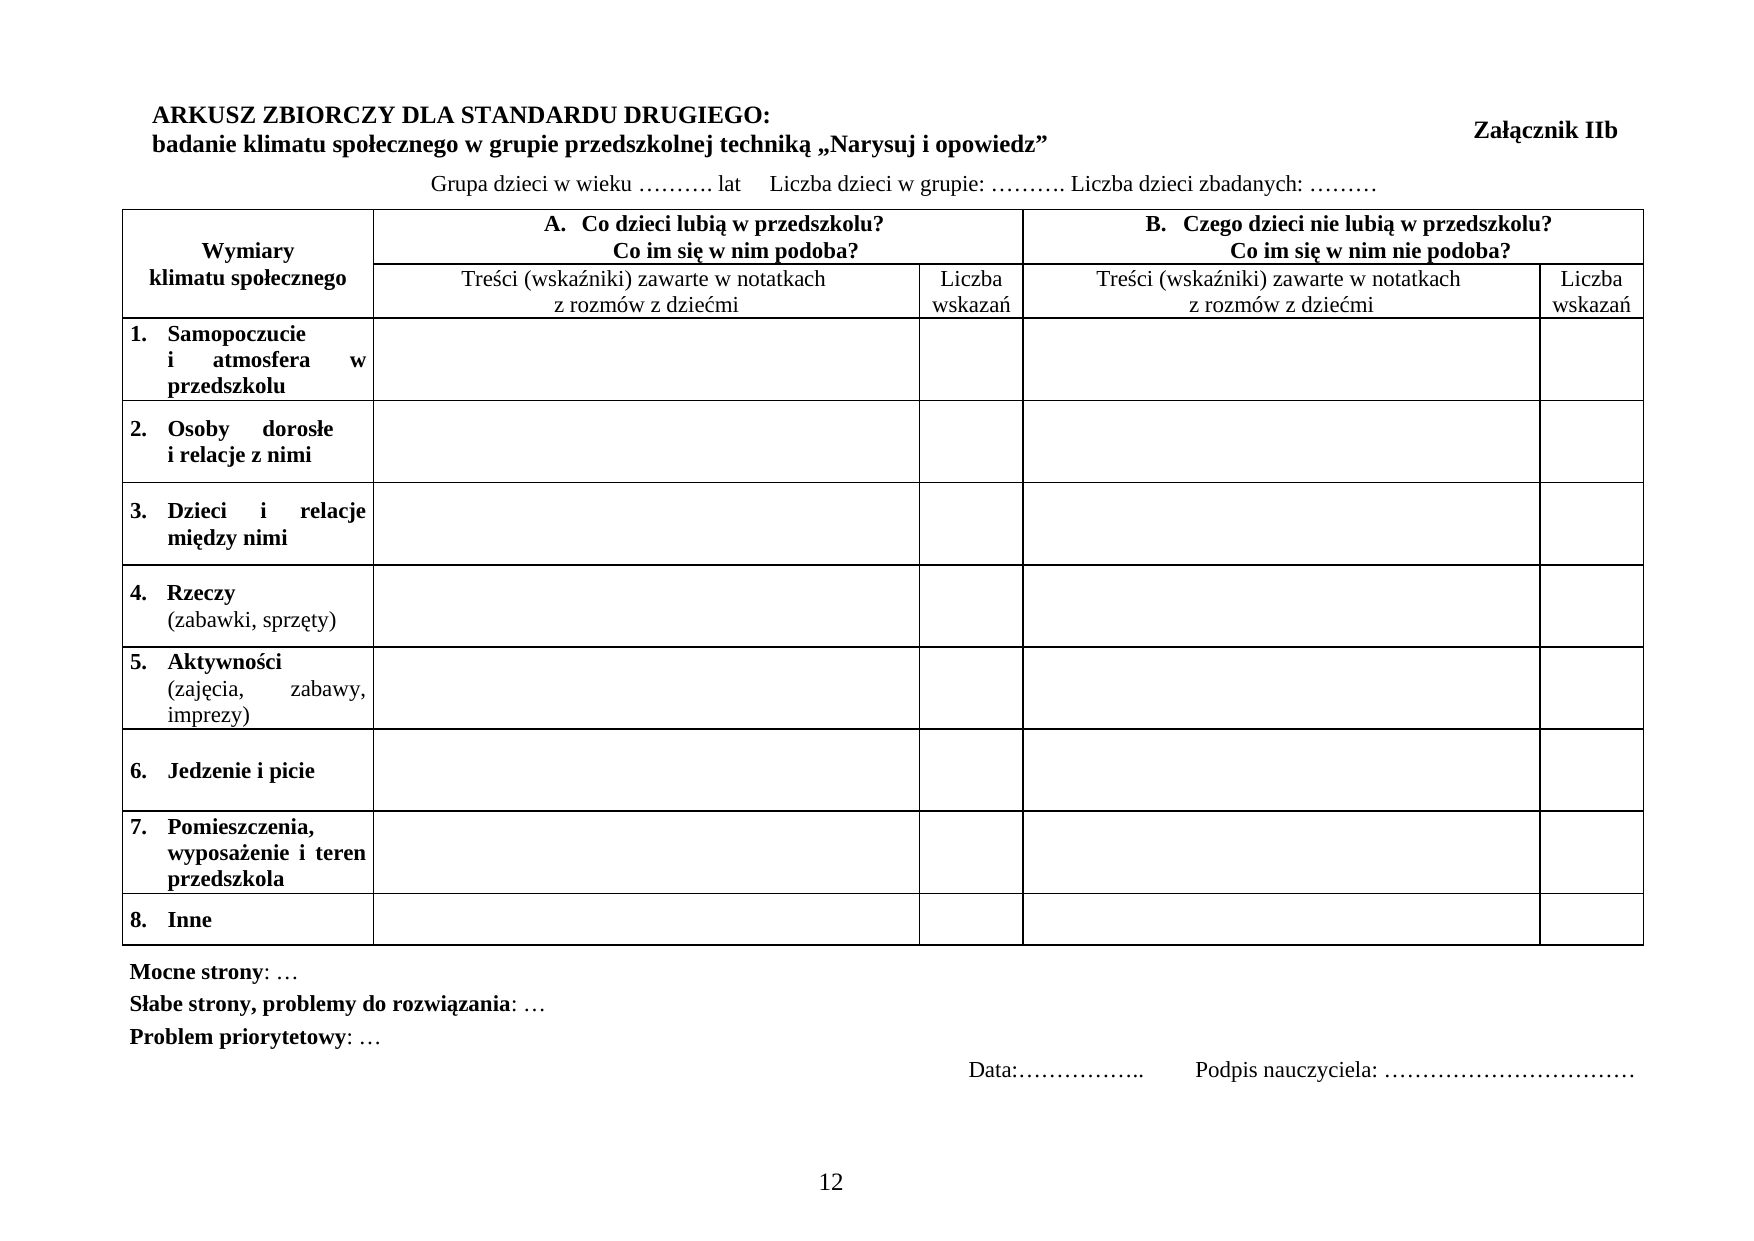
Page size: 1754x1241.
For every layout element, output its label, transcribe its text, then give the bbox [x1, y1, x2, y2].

table_cell [374, 483, 919, 564]
table_cell Rzeczy (zabawki, sprzęty) [123, 566, 373, 646]
table_header ARKUSZ ZBIORCZY DLA STANDARDU DRUGIEGO: badanie klimatu społecznego w grupie przedszkolnej techniką „Narysuj i opowiedz” [141, 100, 1456, 158]
table_cell Dzieci i relacje między nimi [123, 483, 373, 564]
table_cell Treści (wskaźniki) zawarte w notatkach z rozmów z dziećmi [1024, 265, 1539, 317]
table_cell [1541, 401, 1643, 482]
table_cell [374, 730, 919, 810]
table_cell [920, 894, 1022, 944]
table_cell Samopoczucie i atmosfera w przedszkolu [123, 319, 373, 399]
table_header Czego dzieci nie lubią w przedszkolu? Co im się w nim nie podoba? [1024, 210, 1643, 263]
table_cell [920, 566, 1022, 646]
table_cell [1024, 401, 1539, 482]
text Data:…………….. Podpis nauczyciela: …………………………… [26, 1056, 1636, 1082]
table_cell [1024, 648, 1539, 728]
table_header Wymiary klimatu społecznego [123, 210, 373, 317]
table_cell [920, 483, 1022, 564]
table_cell [920, 648, 1022, 728]
table_cell Liczba wskazań [1541, 265, 1643, 317]
table_cell [1541, 566, 1643, 646]
table_cell Osoby dorosłe i relacje z nimi [123, 401, 373, 482]
table_cell Aktywności (zajęcia, zabawy, imprezy) [123, 648, 373, 728]
table_cell [1024, 483, 1539, 564]
text Problem priorytetowy: … [0, 1023, 1636, 1049]
table_cell [374, 648, 919, 728]
table_cell Pomieszczenia, wyposażenie i teren przedszkola [123, 812, 373, 893]
table_cell [1024, 730, 1539, 810]
table_cell [920, 319, 1022, 399]
table_cell [1024, 319, 1539, 399]
table_cell Liczba wskazań [920, 265, 1022, 317]
table_cell [1541, 483, 1643, 564]
table_header Załącznik IIb [1456, 100, 1636, 158]
table_cell [374, 319, 919, 399]
table_cell Jedzenie i picie [123, 730, 373, 810]
table_cell [1024, 894, 1539, 944]
table_cell [920, 401, 1022, 482]
table_cell [920, 812, 1022, 893]
table_cell [374, 812, 919, 893]
table_cell [1541, 812, 1643, 893]
table_cell [920, 730, 1022, 810]
text Mocne strony: … [0, 958, 1636, 984]
text Grupa dzieci w wieku ………. lat Liczba dzieci w grupie: ………. Liczba dzieci zbadanych: ……… [26, 170, 1636, 197]
table_cell [374, 401, 919, 482]
table_cell [1541, 319, 1643, 399]
text Słabe strony, problemy do rozwiązania: … [0, 991, 1636, 1017]
table_cell [1024, 566, 1539, 646]
table_cell [1541, 730, 1643, 810]
table_cell Treści (wskaźniki) zawarte w notatkach z rozmów z dziećmi [374, 265, 919, 317]
table_cell [374, 566, 919, 646]
table_cell [374, 894, 919, 944]
table_header Co dzieci lubią w przedszkolu? Co im się w nim podoba? [374, 210, 1022, 263]
table_cell [1024, 812, 1539, 893]
table_cell Inne [123, 894, 373, 944]
table_cell [1541, 894, 1643, 944]
table_cell [1541, 648, 1643, 728]
